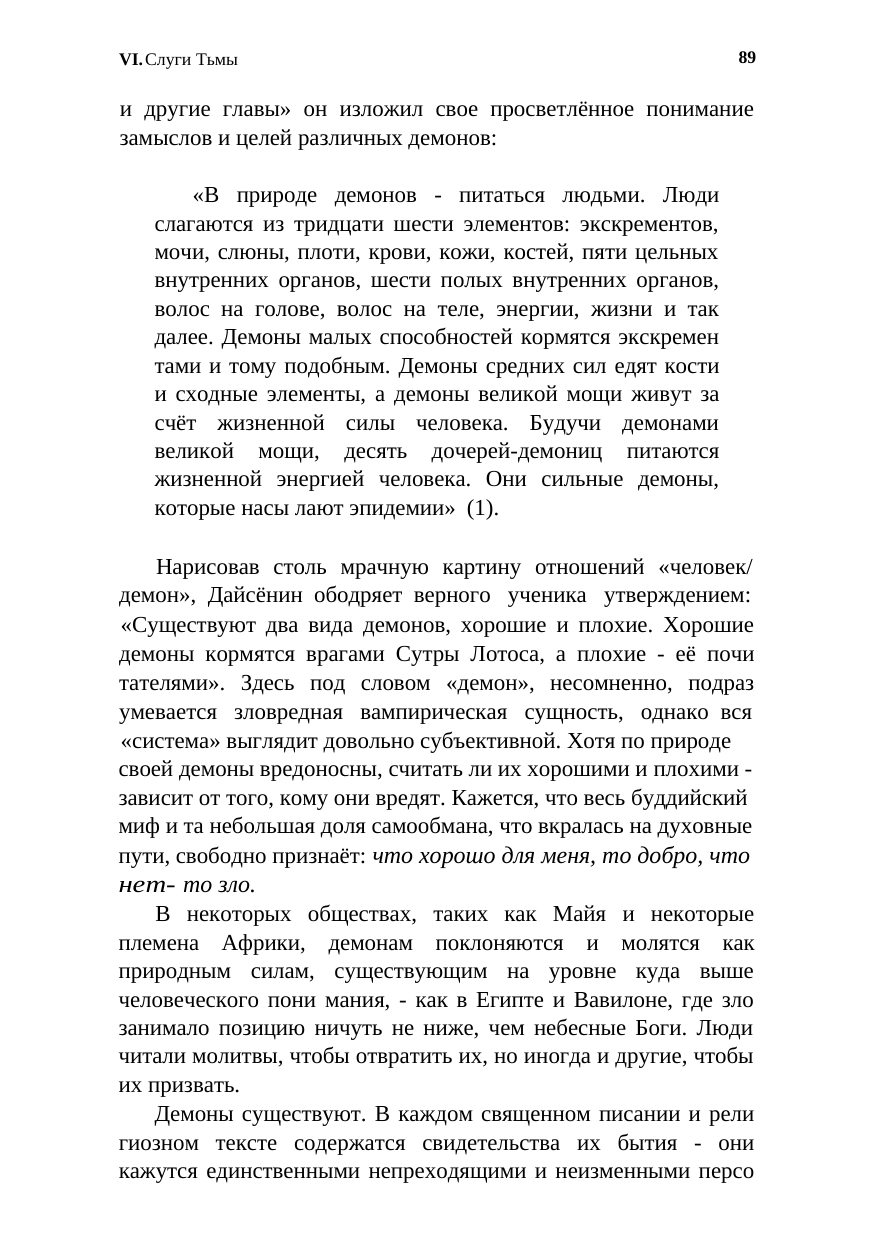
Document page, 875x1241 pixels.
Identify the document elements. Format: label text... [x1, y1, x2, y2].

text В некоторых обществах, таких как Майя и некоторые племена Африки, демонам поклоняются и молятся как природным силам, существующим на уровне куда выше человеческого пони­ мания, - как в Египте и Вавилоне, где зло занимало позицию ничуть не ниже, чем небесные Боги. Люди читали молитвы, чтобы отвратить их, но иногда и другие, чтобы их призвать. [118, 900, 754, 1097]
text Нарисовав столь мрачную картину отношений «человек/ демон», Дайсёнин ободряет верного ученика утверждением: [119, 553, 754, 608]
text «система» выглядит довольно субъективной. Хотя по природе своей демоны вредоносны, считать ли их хорошими и плохими - зависит от того, кому они вредят. Кажется, что весь буддийский миф и та небольшая доля самообмана, что вкралась на духовные пути, свободно признаёт: что хорошо для меня, то добро, что нет- то зло. [118, 727, 756, 898]
text «Существуют два вида демонов, хорошие и плохие. Хорошие демоны кормятся врагами Сутры Лотоса, а плохие - её почи­ тателями». Здесь под словом «демон», несомненно, подраз­ умевается зловредная вампирическая сущность, однако вся [119, 611, 755, 724]
text и другие главы» он изложил свое просветлённое понимание замыслов и целей различных демонов: [119, 96, 755, 150]
text «В природе демонов - питаться людьми. Люди слагаются из тридцати шести элементов: экскрементов, мочи, слюны, плоти, крови, кожи, костей, пяти цельных внутренних органов, шести полых внутренних органов, волос на голове, волос на теле, энергии, жизни и так далее. Демоны малых способностей кормятся экскремен­ тами и тому подобным. Демоны средних сил едят кости и сходные элементы, а демоны великой мощи живут за счёт жизненной силы человека. Будучи демонами великой мощи, десять дочерей-демониц питаются жизненной энергией человека. Они сильные демоны, которые насы­ лают эпидемии» (1). [154, 181, 720, 520]
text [118, 1099, 755, 1184]
list Слуги Тьмы 89 [119, 47, 799, 69]
